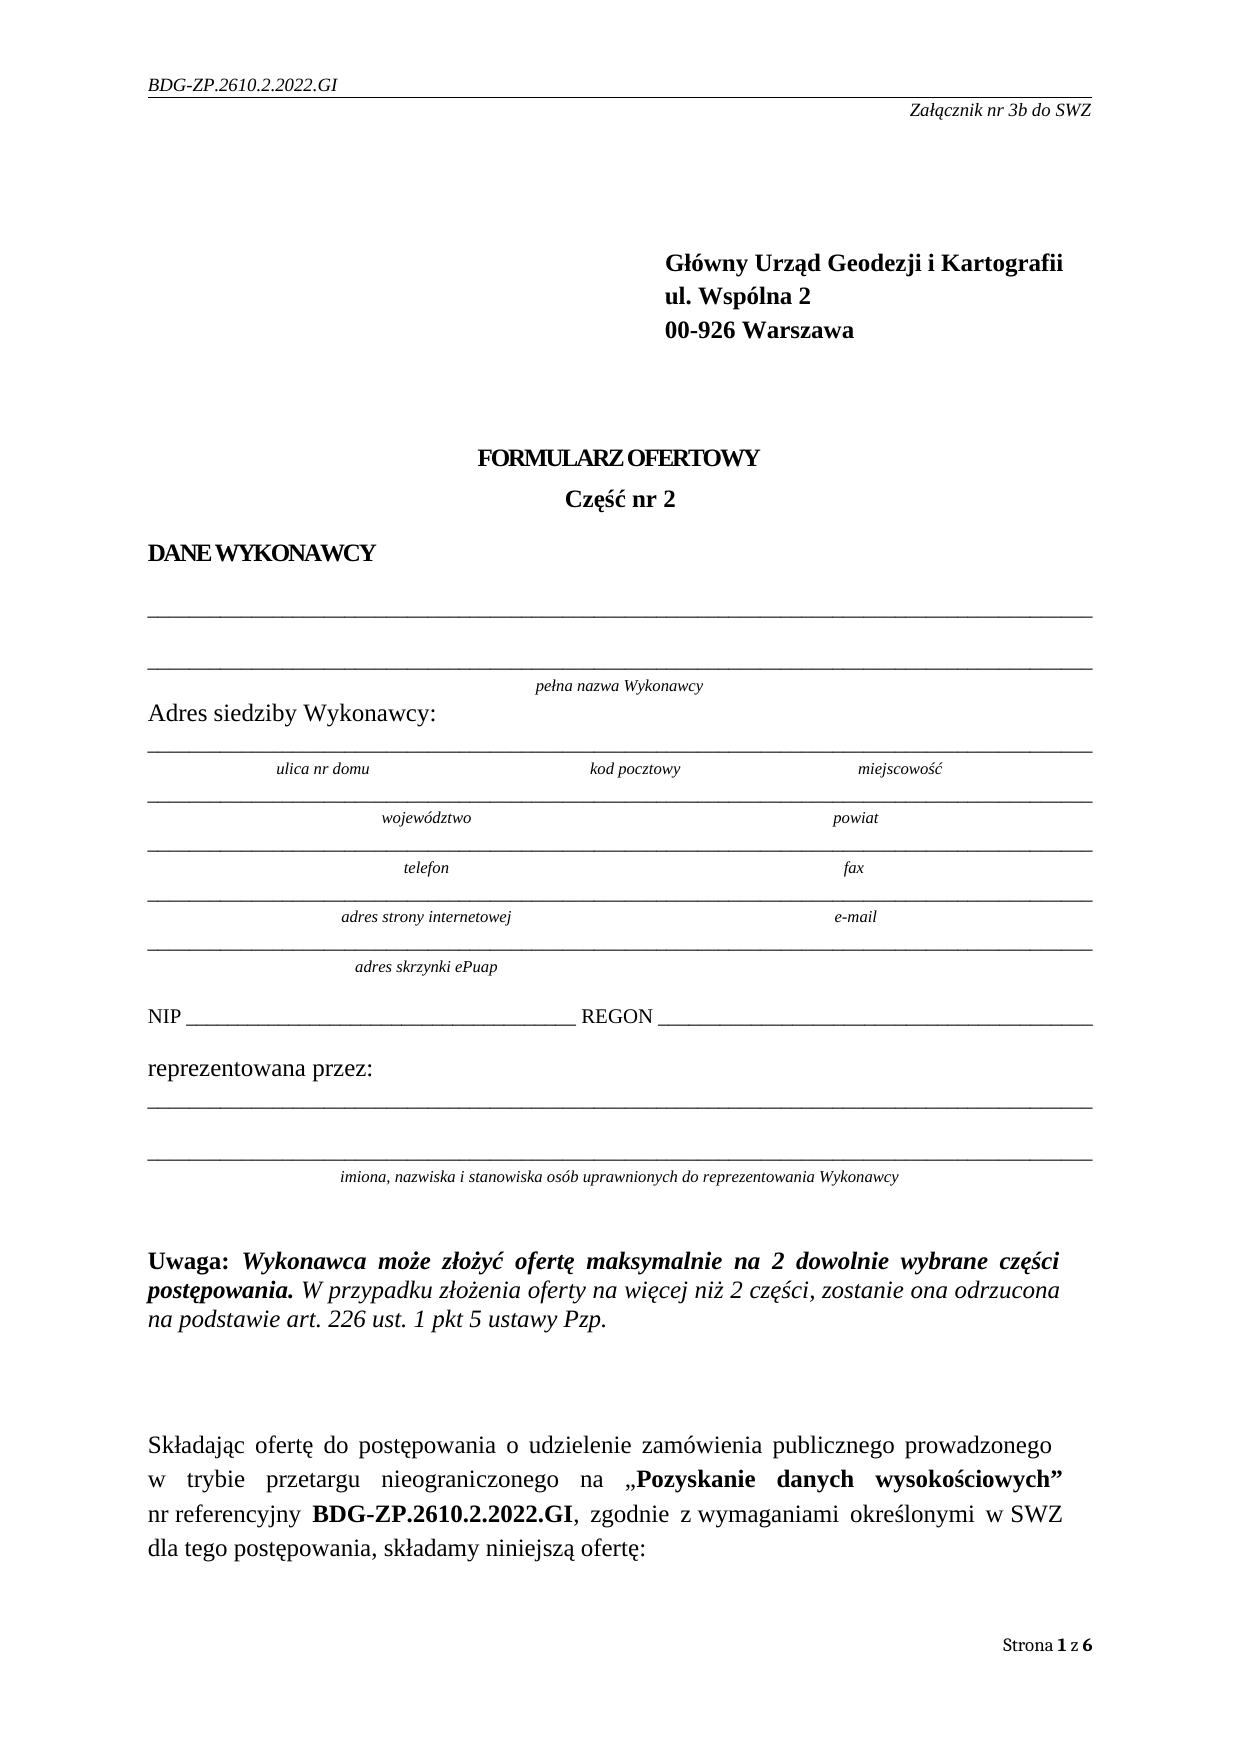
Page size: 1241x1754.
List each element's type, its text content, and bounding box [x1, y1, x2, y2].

text ul. Wspólna 2 [664, 278, 1092, 311]
text województwo powiat [148, 808, 1092, 827]
text ulica nr domu kod pocztowy miejscowość [148, 758, 1092, 778]
text adres strony internetowej e-mail [148, 907, 1092, 926]
text Główny Urząd Geodezji i Kartografii [606, 245, 1092, 278]
text Składając ofertę do postępowania o udzielenie zamówienia publicznego prowadzonego w trybie przetargu nieograniczonego na „Pozyskanie danych wysokościowych” nr referencyjny BDG-ZP.2610.2.2022.GI, zgodnie z wymaganiami określonymi w SWZ dla tego postępowania, składamy niniejszą ofertę: [148, 1430, 1063, 1562]
text Część nr 2 [148, 484, 1092, 513]
text imiona, nazwiska i stanowiska osób uprawnionych do reprezentowania Wykonawcy [148, 1167, 1092, 1186]
text telefon fax [148, 858, 1092, 877]
text pełna nazwa Wykonawcy [148, 676, 1092, 695]
text 00-926 Warszawa [664, 311, 1092, 345]
text DANE WYKONAWCY [148, 538, 1092, 566]
text reprezentowana przez: [148, 1053, 1092, 1082]
text Adres siedziby Wykonawcy: [148, 698, 1092, 727]
text adres skrzynki ePuap [148, 957, 1092, 976]
text NIP REGON [148, 1004, 1092, 1028]
text Uwaga: Wykonawca może złożyć ofertę maksymalnie na 2 dowolnie wybrane części postępowania. W przypadku złożenia oferty na więcej niż 2 części, zostanie ona odrzucona na podstawie art. 226 ust. 1 pkt 5 ustawy Pzp. [148, 1246, 1063, 1332]
text FORMULARZ OFERTOWY [148, 443, 1092, 471]
